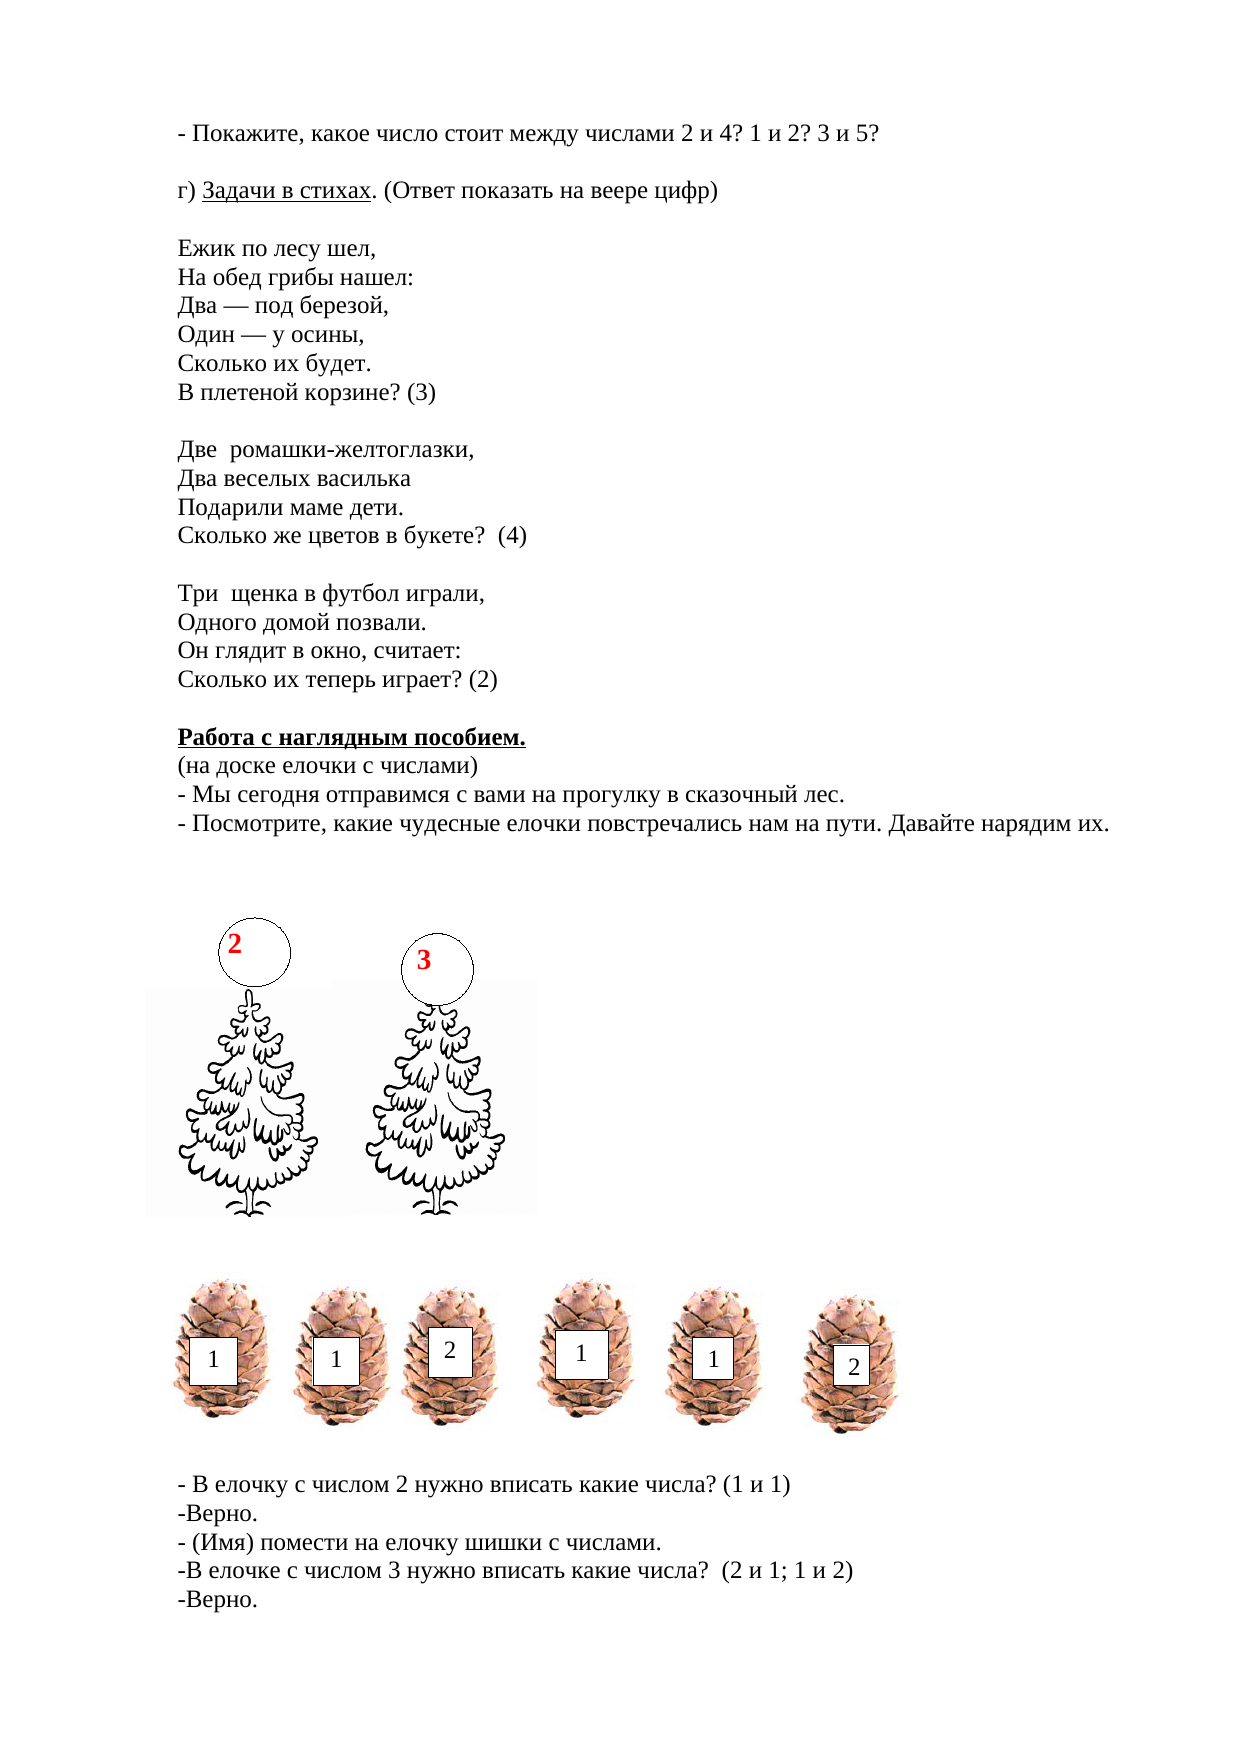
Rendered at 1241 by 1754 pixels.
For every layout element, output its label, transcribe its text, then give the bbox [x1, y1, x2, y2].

text г) Задачи в стихах. (Ответ показать на веере цифр) [177, 176, 1152, 204]
text Две ромашки-желтоглазки, [177, 434, 1152, 463]
text Три щенка в футбол играли, [177, 578, 1152, 607]
picture [795, 1288, 904, 1439]
text -Верно. [177, 1584, 1152, 1613]
text Ежик по лесу шел, На обед грибы нашел: Два — под березой, Один — у осины, Сколько их будет. [177, 233, 1152, 377]
text -Верно. [177, 1498, 1152, 1527]
text - (Имя) помести на елочку шишки с числами. [177, 1527, 1152, 1556]
picture [167, 1272, 275, 1423]
picture [287, 1280, 504, 1431]
text (на доске елочки с числами) [177, 751, 1152, 779]
text - Покажите, какое число стоит между числами 2 и 4? 1 и 2? 3 и 5? [177, 118, 1152, 147]
text Одного домой позвали. Он глядит в окно, считает: Сколько их теперь играет? (2) [177, 607, 1152, 693]
picture [659, 1280, 768, 1431]
picture [145, 980, 538, 1217]
text Два веселых василька [177, 463, 1152, 492]
text -В елочке с числом 3 нужно вписать какие числа? (2 и 1; 1 и 2) [177, 1556, 1152, 1584]
text Подарили маме дети. [177, 492, 1152, 521]
text - Посмотрите, какие чудесные елочки повстречались нам на пути. Давайте нарядим их. [177, 808, 1152, 837]
picture [531, 1272, 639, 1423]
text - В елочку с числом 2 нужно вписать какие числа? (1 и 1) [177, 1469, 1152, 1498]
text Работа с наглядным пособием. [177, 722, 1152, 751]
text - Мы сегодня отправимся с вами на прогулку в сказочный лес. [177, 779, 1152, 808]
text Сколько же цветов в букете? (4) [177, 521, 1152, 549]
text В плетеной корзине? (3) [177, 377, 1152, 406]
